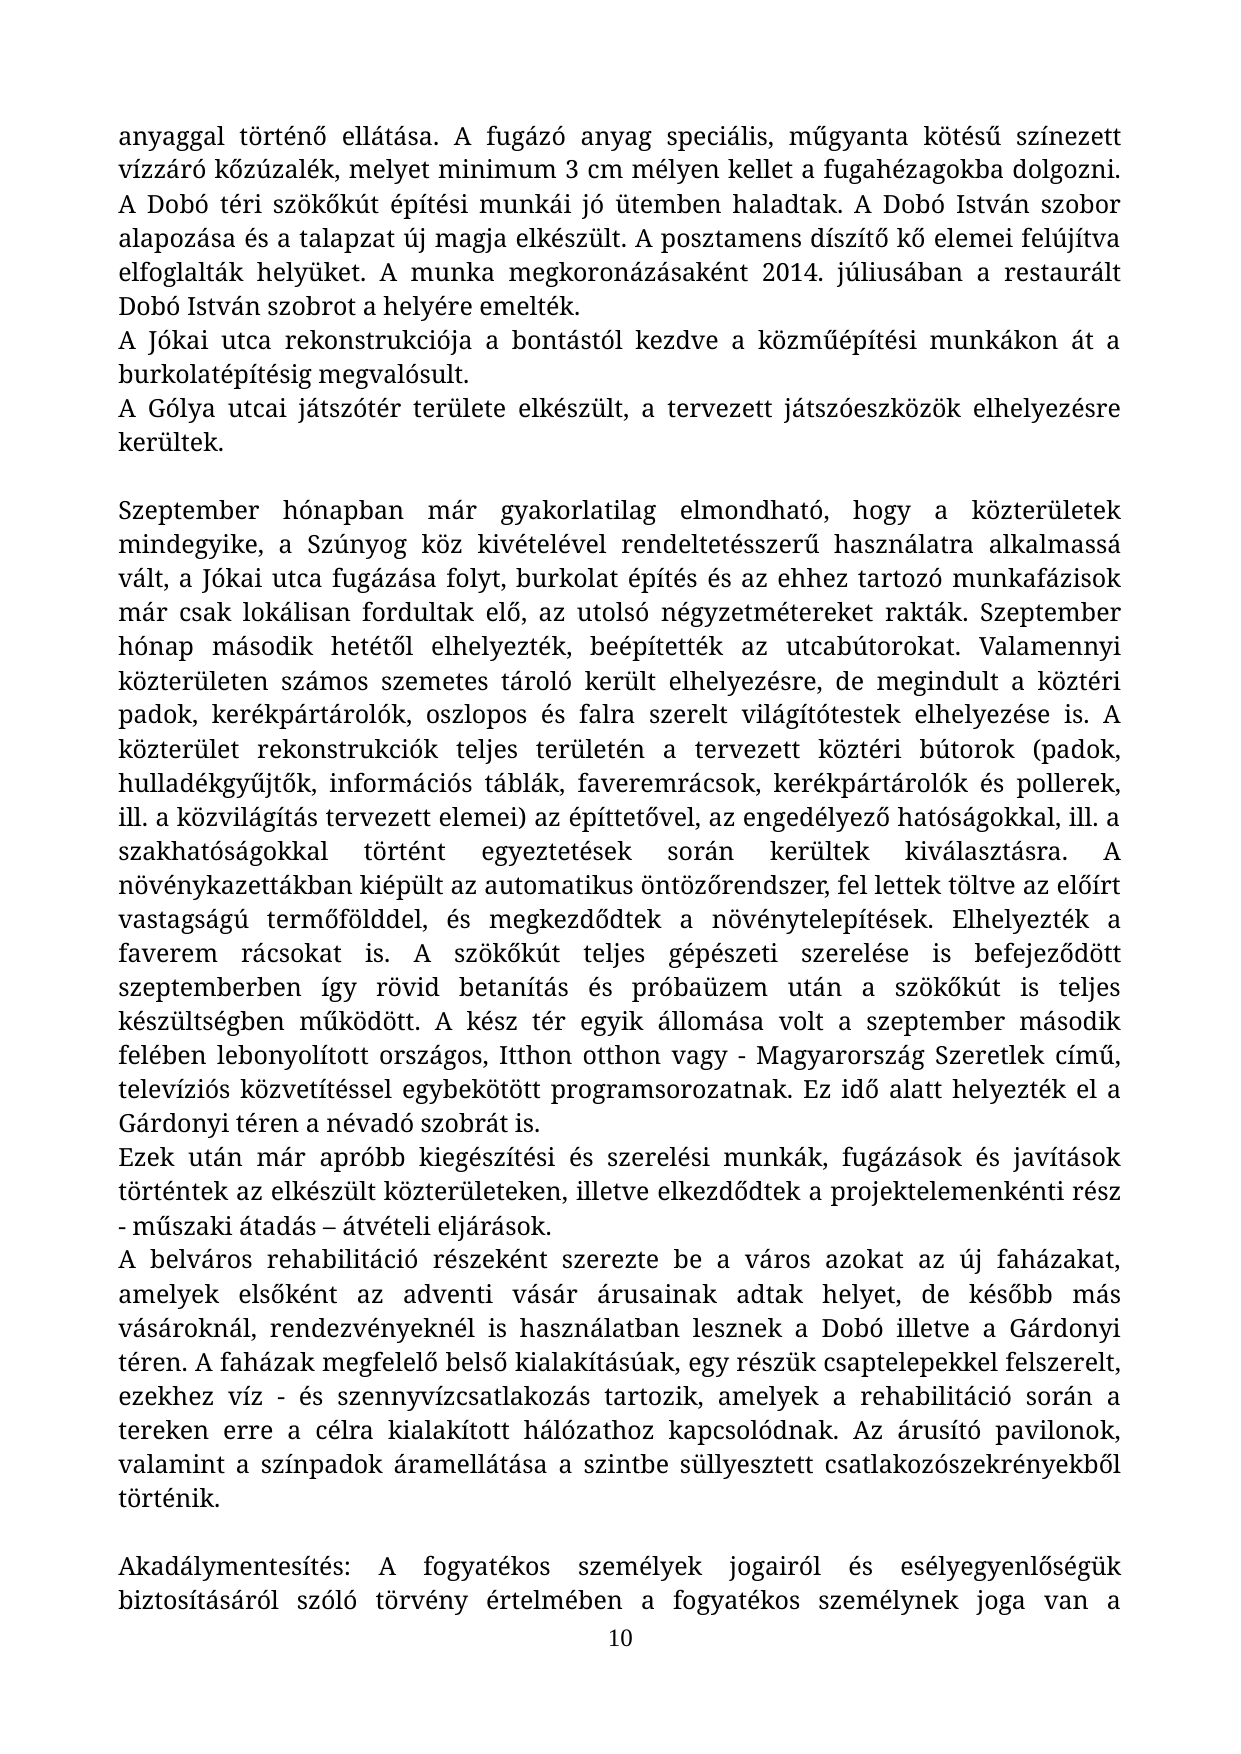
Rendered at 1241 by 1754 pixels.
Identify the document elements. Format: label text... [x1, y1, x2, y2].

text Ezek után már apróbb kiegészítési és szerelési munkák, fugázások és javítások történtek az elkészült közterületeken, illetve elkezdődtek a projektelemenkénti rész - műszaki átadás – átvételi eljárások. [118, 1140, 1122, 1242]
text Szeptember hónapban már gyakorlatilag elmondható, hogy a közterületek mindegyike, a Szúnyog köz kivételével rendeltetésszerű használatra alkalmassá vált, a Jókai utca fugázása folyt, burkolat építés és az ehhez tartozó munkafázisok már csak lokálisan fordultak elő, az utolsó négyzetmétereket rakták. Szeptember hónap második hetétől elhelyezték, beépítették az utcabútorokat. Valamennyi közterületen számos szemetes tároló került elhelyezésre, de megindult a köztéri padok, kerékpártárolók, oszlopos és falra szerelt világítótestek elhelyezése is. A közterület rekonstrukciók teljes területén a tervezett köztéri bútorok (padok, hulladékgyűjtők, információs táblák, faveremrácsok, kerékpártárolók és pollerek, ill. a közvilágítás tervezett elemei) az építtetővel, az engedélyező hatóságokkal, ill. a szakhatóságokkal történt egyeztetések során kerültek kiválasztásra. A növénykazettákban kiépült az automatikus öntözőrendszer, fel lettek töltve az előírt vastagságú termőfölddel, és megkezdődtek a növénytelepítések. Elhelyezték a faverem rácsokat is. A szökőkút teljes gépészeti szerelése is befejeződött szeptemberben így rövid betanítás és próbaüzem után a szökőkút is teljes készültségben működött. A kész tér egyik állomása volt a szeptember második felében lebonyolított országos, Itthon otthon vagy - Magyarország Szeretlek című, televíziós közvetítéssel egybekötött programsorozatnak. Ez idő alatt helyezték el a Gárdonyi téren a névadó szobrát is. [118, 493, 1122, 1140]
text A Jókai utca rekonstrukciója a bontástól kezdve a közműépítési munkákon át a burkolatépítésig megvalósult. [118, 322, 1122, 391]
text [118, 118, 1122, 322]
text A Gólya utcai játszótér területe elkészült, a tervezett játszóeszközök elhelyezésre kerültek. [118, 391, 1122, 459]
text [118, 1549, 1122, 1617]
text A belváros rehabilitáció részeként szerezte be a város azokat az új faházakat, amelyek elsőként az adventi vásár árusainak adtak helyet, de később más vásároknál, rendezvényeknél is használatban lesznek a Dobó illetve a Gárdonyi téren. A faházak megfelelő belső kialakításúak, egy részük csaptelepekkel felszerelt, ezekhez víz - és szennyvízcsatlakozás tartozik, amelyek a rehabilitáció során a tereken erre a célra kialakított hálózathoz kapcsolódnak. Az árusító pavilonok, valamint a színpadok áramellátása a szintbe süllyesztett csatlakozószekrényekből történik. [118, 1242, 1122, 1515]
